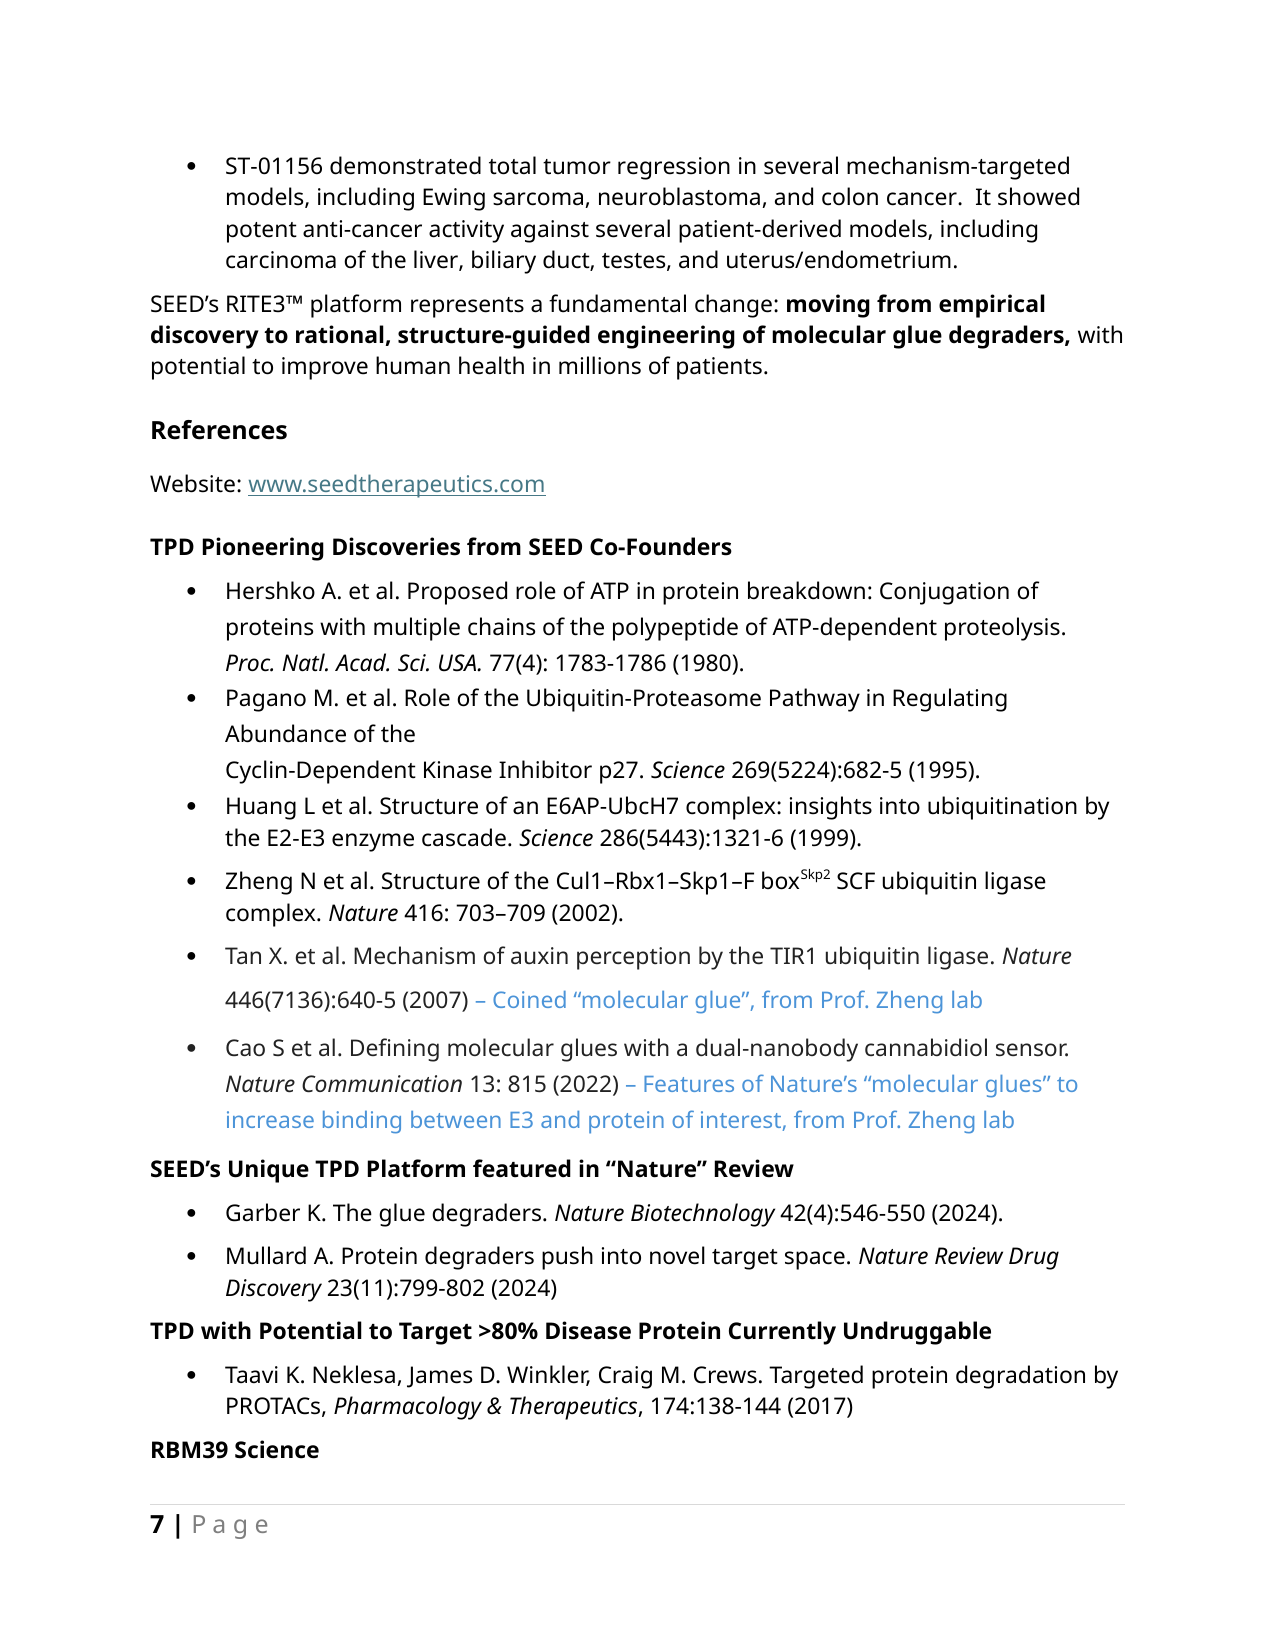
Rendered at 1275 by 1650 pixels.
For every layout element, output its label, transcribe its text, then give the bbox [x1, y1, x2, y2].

text TPD Pioneering Discoveries from SEED Co-Founders [150, 531, 1125, 562]
list 446(7136):640-5 (2007) – Coined “molecular glue”, from Prof. Zheng lab [225, 984, 1125, 1015]
list Zheng N et al. Structure of the Cul1–Rbx1–Skp1–F boxSkp2 SCF ubiquitin ligase complex. Nature 416: 703–709 (2002). [187, 865, 1125, 928]
list Taavi K. Neklesa, James D. Winkler, Craig M. Crews. Targeted protein degradation by PROTACs, Pharmacology & Therapeutics, 174:138-144 (2017) [187, 1359, 1125, 1421]
list Hershko A. et al. Proposed role of ATP in protein breakdown: Conjugation of proteins with multiple chains of the polypeptide of ATP-dependent proteolysis. Proc. Natl. Acad. Sci. USA. 77(4): 1783-1786 (1980). [187, 574, 1125, 678]
text TPD with Potential to Target >80% Disease Protein Currently Undruggable [150, 1315, 1125, 1346]
list Mullard A. Protein degraders push into novel target space. Nature Review Drug Discovery 23(11):799-802 (2024) [187, 1240, 1125, 1303]
list Garber K. The glue degraders. Nature Biotechnology 42(4):546-550 (2024). [187, 1196, 1125, 1228]
text SEED’s Unique TPD Platform featured in “Nature” Review [150, 1153, 1125, 1184]
text References [150, 412, 1125, 447]
list Pagano M. et al. Role of the Ubiquitin-Proteasome Pathway in Regulating Abundance of the [187, 682, 1125, 749]
text RBM39 Science [150, 1434, 1125, 1465]
list Tan X. et al. Mechanism of auxin perception by the TIR1 ubiquitin ligase. Nature [187, 940, 1125, 971]
list Cyclin-Dependent Kinase Inhibitor p27. Science 269(5224):682-5 (1995). [225, 754, 1125, 786]
list Cao S et al. Defining molecular glues with a dual-nanobody cannabidiol sensor. Nature Communication 13: 815 (2022) – Features of Nature’s “molecular glues” to increase binding between E3 and protein of interest, from Prof. Zheng lab [187, 1032, 1125, 1136]
text Website: www.seedtherapeutics.com [150, 468, 1125, 499]
list Huang L et al. Structure of an E6AP-UbcH7 complex: insights into ubiquitination by the E2-E3 enzyme cascade. Science 286(5443):1321-6 (1999). [187, 790, 1125, 853]
list ST-01156 demonstrated total tumor regression in several mechanism-targeted models, including Ewing sarcoma, neuroblastoma, and colon cancer. It showed potent anti-cancer activity against several patient-derived models, including carcinoma of the liver, biliary duct, testes, and uterus/endometrium. [187, 150, 1125, 275]
text SEED’s RITE3™ platform represents a fundamental change: moving from empirical discovery to rational, structure-guided engineering of molecular glue degraders, with potential to improve human health in millions of patients. [150, 287, 1125, 381]
